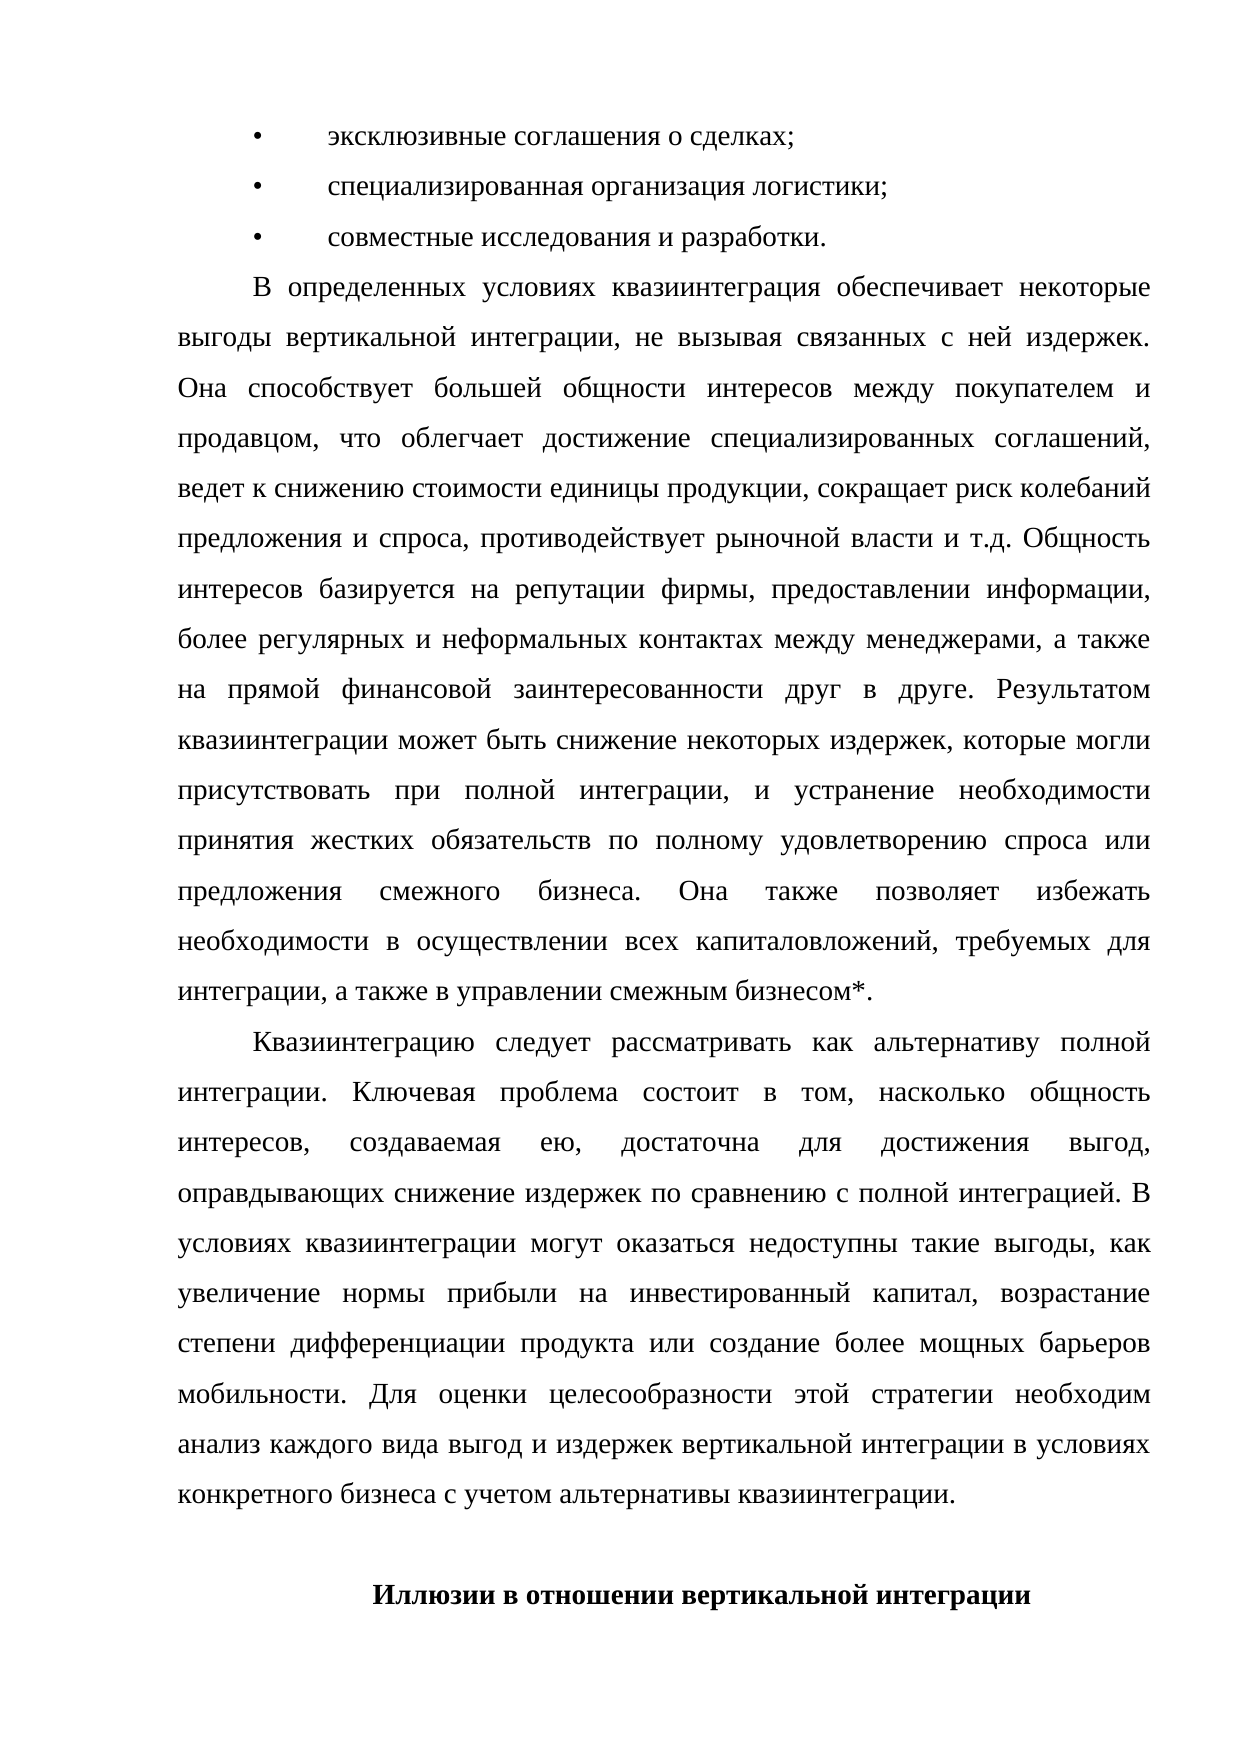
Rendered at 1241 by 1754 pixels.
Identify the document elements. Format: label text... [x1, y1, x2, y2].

list специализированная организация логистики; [177, 168, 1152, 202]
text Иллюзии в отношении вертикальной интеграции [177, 1577, 1152, 1611]
text В определенных условиях квазиинтеграция обеспечивает некоторые выгоды вертикальной интеграции, не вызывая связанных с ней издержек. Она способствует большей общности интересов между покупателем и продавцом, что облегчает достижение специализированных соглашений, ведет к снижению стоимости единицы продукции, сокращает риск колебаний предложения и спроса, противодействует рыночной власти и т.д. Общность интересов базируется на репутации фирмы, предоставлении информации, более регулярных и неформальных контактах между менеджерами, а также на прямой финансовой заинтересованности друг в друге. Результатом квазиинтеграции может быть снижение некоторых издержек, которые могли присутствовать при полной интеграции, и устранение необходимости принятия жестких обязательств по полному удовлетворению спроса или предложения смежного бизнеса. Она также позволяет избежать необходимости в осуществлении всех капиталовложений, требуемых для интеграции, а также в управлении смежным бизнесом*. [177, 269, 1152, 1007]
text Квазиинтеграцию следует рассматривать как альтернативу полной интеграции. Ключевая проблема состоит в том, насколько общность интересов, создаваемая ею, достаточна для достижения выгод, оправдывающих снижение издержек по сравнению с полной интеграцией. В условиях квазиинтеграции могут оказаться недоступны такие выгоды, как увеличение нормы прибыли на инвестированный капитал, возрастание степени дифференциации продукта или создание более мощных барьеров мобильности. Для оценки целесообразности этой стратегии необходим анализ каждого вида выгод и издержек вертикальной интеграции в условиях конкретного бизнеса с учетом альтернативы квазиинтеграции. [177, 1024, 1152, 1510]
list совместные исследования и разработки. [177, 219, 1152, 252]
list эксклюзивные соглашения о сделках; [177, 118, 1152, 152]
